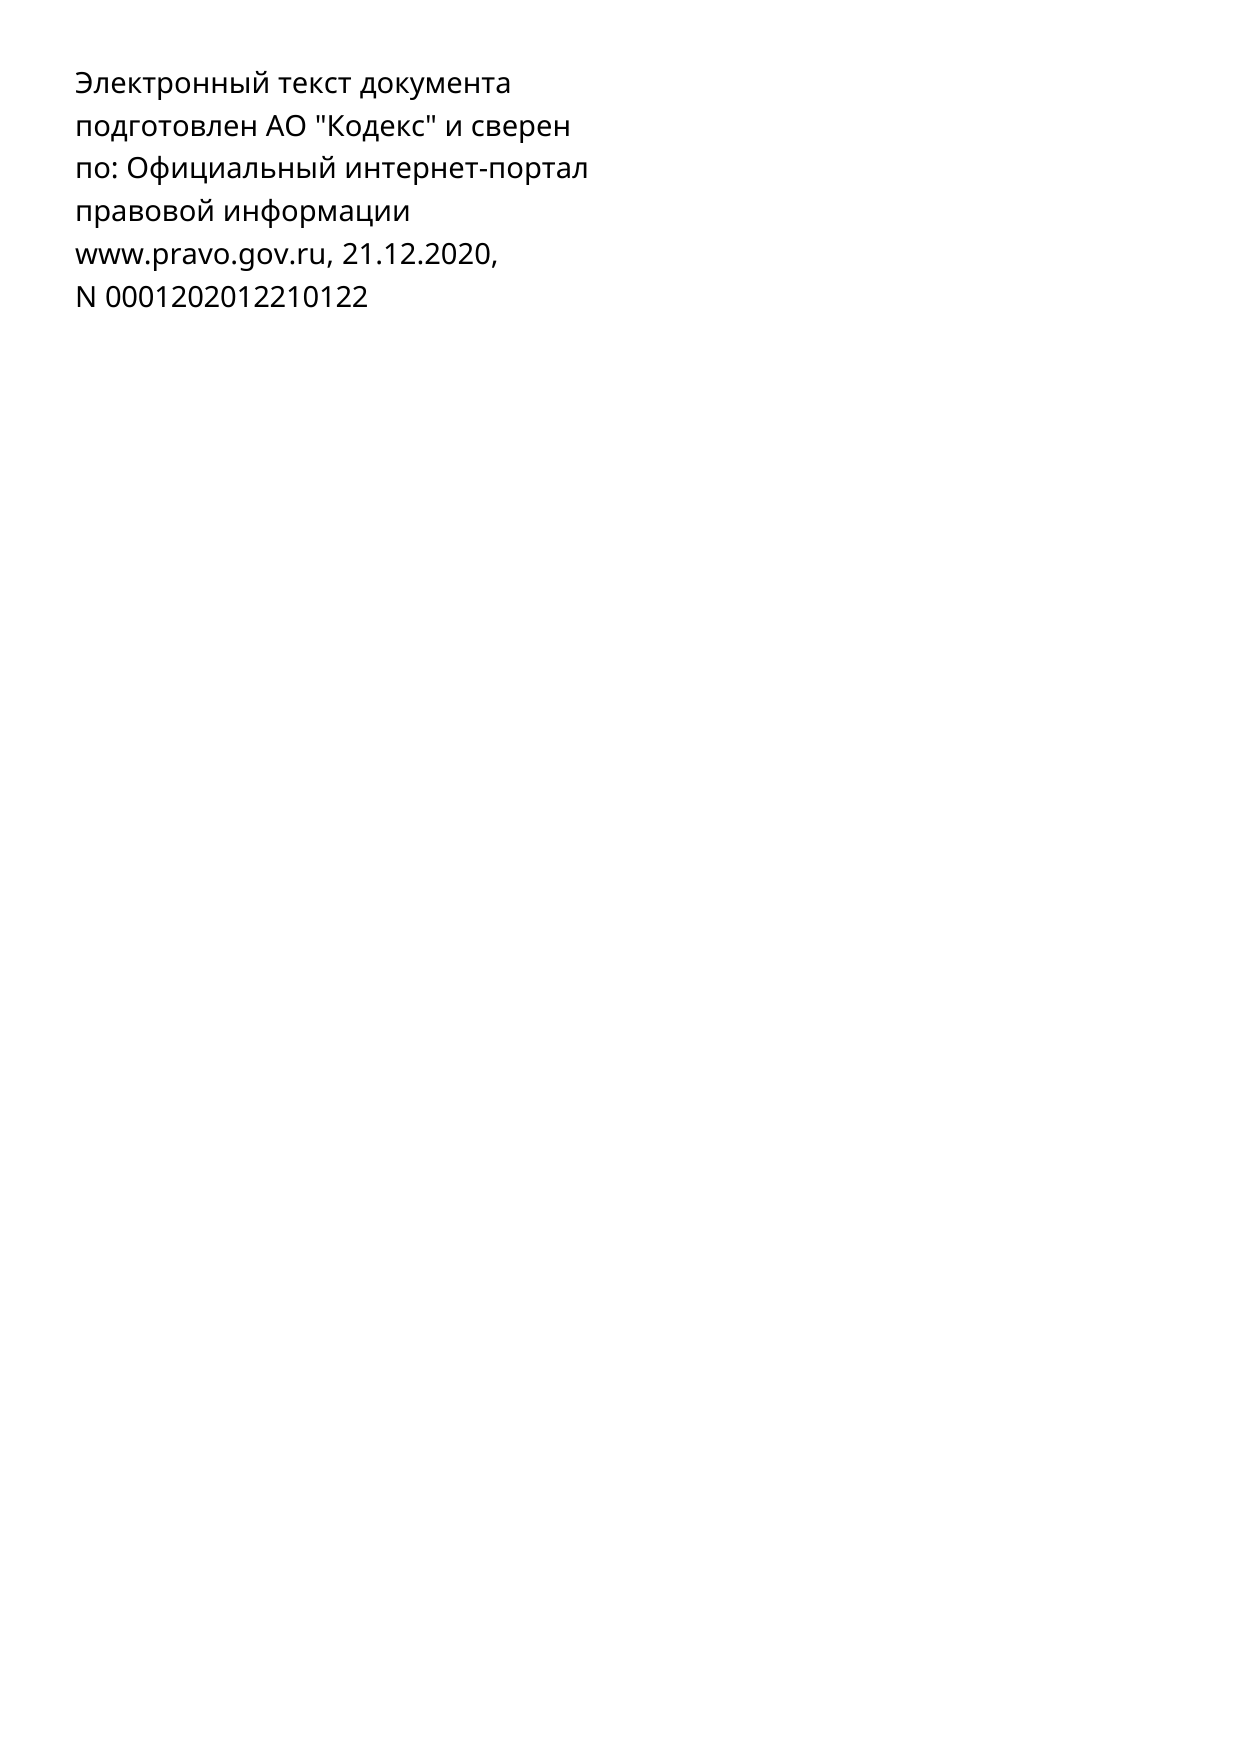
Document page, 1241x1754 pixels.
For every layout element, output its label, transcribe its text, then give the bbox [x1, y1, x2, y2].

text Электронный текст документа подготовлен АО "Кодекс" и сверен по: Официальный интернет-портал правовой информации www.pravo.gov.ru, 21.12.2020, [75, 62, 600, 273]
text N 0001202012210122 [75, 276, 1178, 316]
